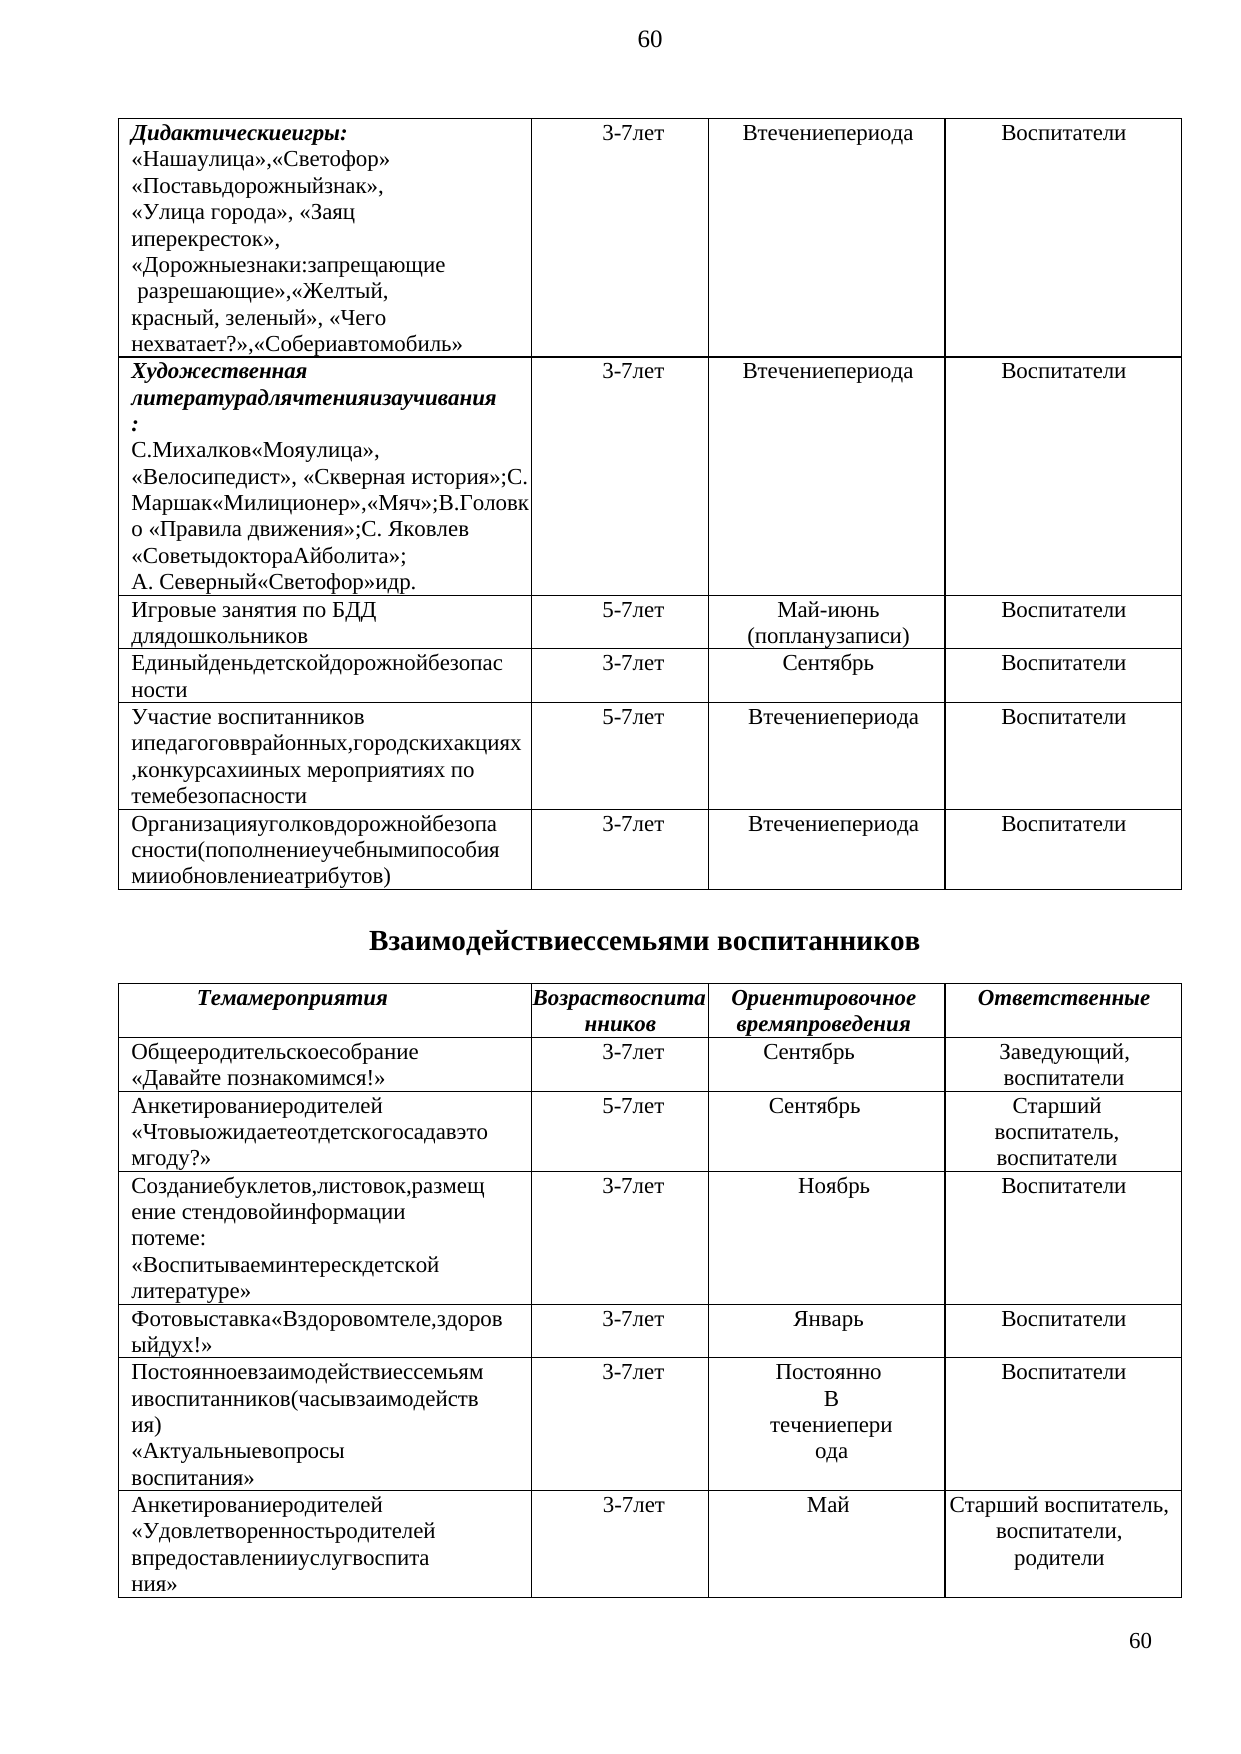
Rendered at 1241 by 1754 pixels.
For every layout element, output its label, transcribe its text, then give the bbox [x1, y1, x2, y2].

table_cell 3-7лет [532, 1358, 708, 1490]
table_cell Старший воспитатель, воспитатели, родители [946, 1491, 1181, 1597]
table_cell Заведующий, воспитатели [946, 1038, 1181, 1091]
table_cell 3-7лет [532, 358, 708, 594]
table_cell 3-7лет [532, 1172, 708, 1303]
table_cell Дидактическиеигры: «Нашаулица»,«Светофор» «Поставьдорожныйзнак», «Улица города», «Заяц иперекресток», «Дорожныезнаки:запрещающие разрешающие»,«Желтый, красный, зеленый», «Чего нехватает?»,«Собериавтомобиль» [119, 119, 531, 356]
table_cell Сентябрь [709, 1038, 944, 1091]
table_cell Игровые занятия по БДД длядошкольников [119, 596, 531, 648]
table_cell 5-7лет [532, 596, 708, 648]
table_cell Воспитатели [946, 119, 1181, 356]
table_cell Анкетированиеродителей «Чтовыожидаетеотдетскогосадавэтомгоду?» [119, 1092, 531, 1171]
table_cell Январь [709, 1305, 944, 1357]
table_cell 5-7лет [532, 1092, 708, 1171]
table_cell Воспитатели [946, 358, 1181, 594]
table_cell 5-7лет [532, 703, 708, 808]
table_cell Май [709, 1491, 944, 1597]
table_cell Втечениепериода [709, 119, 944, 356]
table_cell 3-7лет [532, 1038, 708, 1091]
table_cell Воспитатели [946, 703, 1181, 808]
table_cell Созданиебуклетов,листовок,размещение стендовойинформации потеме: «Воспитываеминтерескдетской литературе» [119, 1172, 531, 1303]
text Взаимодействиессемьями воспитанников [235, 923, 1054, 957]
table_cell Ноябрь [709, 1172, 944, 1303]
table_cell Май-июнь (попланузаписи) [709, 596, 944, 648]
table_cell 3-7лет [532, 1305, 708, 1357]
table_cell Анкетированиеродителей «Удовлетворенностьродителей впредоставленииуслугвоспитания» [119, 1491, 531, 1597]
table_header Ответственные [946, 984, 1181, 1037]
table_cell Втечениепериода [709, 810, 944, 889]
table_header Ориентировочное времяпроведения [709, 984, 944, 1037]
table_cell 3-7лет [532, 810, 708, 889]
table_cell Фотовыставка«Вздоровомтеле,здоровыйдух!» [119, 1305, 531, 1357]
table_cell 3-7лет [532, 1491, 708, 1597]
table_header Возраствоспитанников [532, 984, 708, 1037]
table_cell Общееродительскоесобрание «Давайте познакомимся!» [119, 1038, 531, 1091]
table_cell Сентябрь [709, 1092, 944, 1171]
table_cell Воспитатели [946, 1358, 1181, 1490]
table_cell Сентябрь [709, 649, 944, 702]
table_cell Воспитатели [946, 1172, 1181, 1303]
table_cell Старший воспитатель, воспитатели [946, 1092, 1181, 1171]
table_cell Постоянноевзаимодействиессемьямивоспитанников(часывзаимодействия) «Актуальныевопросы воспитания» [119, 1358, 531, 1490]
table_cell Участие воспитанников ипедагоговврайонных,городскихакциях,конкурсахииных мероприятиях по темебезопасности [119, 703, 531, 808]
table_cell 3-7лет [532, 649, 708, 702]
table_cell 3-7лет [532, 119, 708, 356]
table_header Темамероприятия [119, 984, 531, 1037]
table_cell Втечениепериода [709, 703, 944, 808]
table_cell Организацияуголковдорожнойбезопасности(пополнениеучебнымипособиямииобновлениеатрибутов) [119, 810, 531, 889]
table_cell Воспитатели [946, 810, 1181, 889]
table_cell Постоянно В течениепериода [709, 1358, 944, 1490]
table_cell Единыйденьдетскойдорожнойбезопасности [119, 649, 531, 702]
table_cell Втечениепериода [709, 358, 944, 594]
table_cell Воспитатели [946, 596, 1181, 648]
table_cell Воспитатели [946, 649, 1181, 702]
table_cell Воспитатели [946, 1305, 1181, 1357]
table_cell Художественная литературадлячтенияизаучивания: С.Михалков«Мояулица», «Велосипедист», «Скверная история»;С. Маршак«Милиционер»,«Мяч»;В.Головко «Правила движения»;С. Яковлев «СоветыдоктораАйболита»; А. Северный«Светофор»идр. [119, 358, 531, 594]
